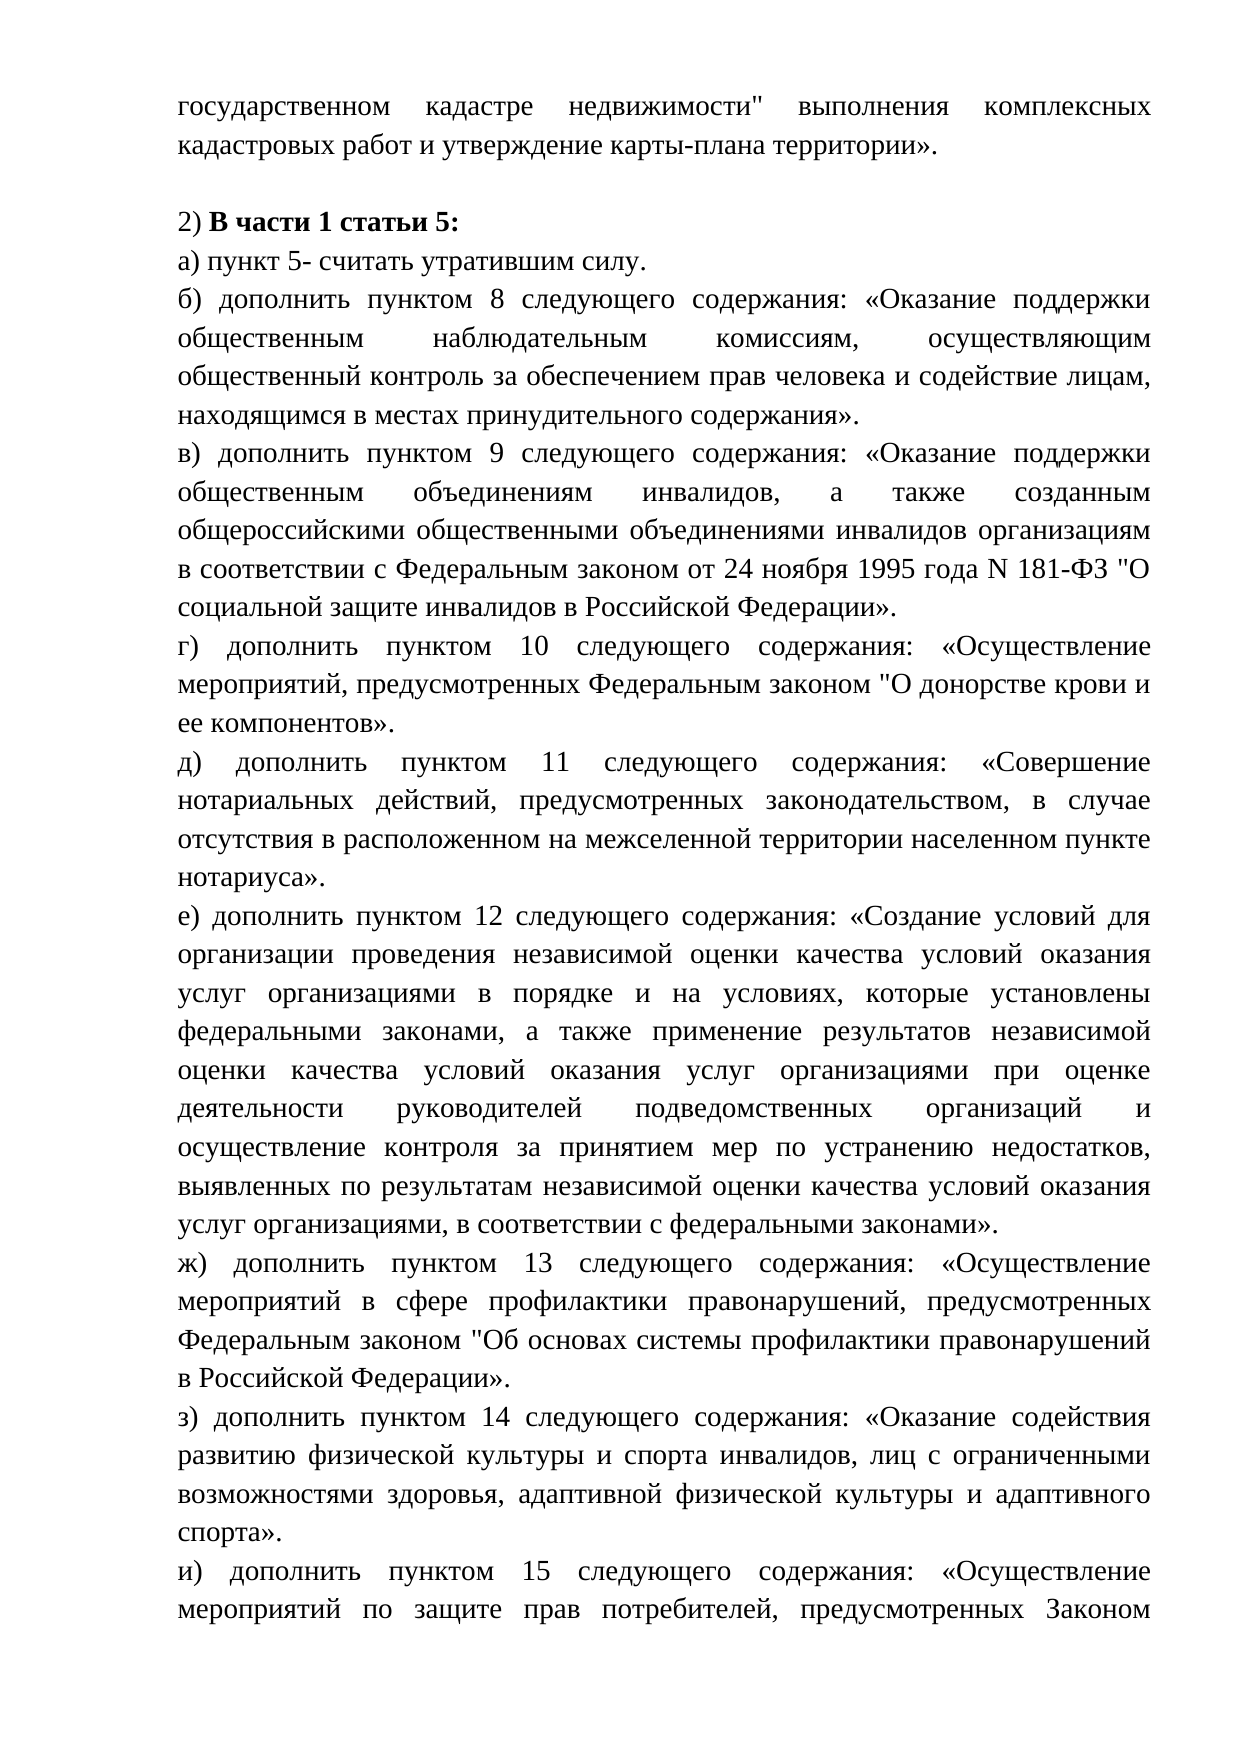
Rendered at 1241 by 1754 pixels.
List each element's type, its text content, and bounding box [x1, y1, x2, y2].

text з) дополнить пунктом 14 следующего содержания: «Оказание содействия развитию физической культуры и спорта инвалидов, лиц с ограниченными возможностями здоровья, адаптивной физической культуры и адаптивного спорта». [177, 1399, 1152, 1548]
text ж) дополнить пунктом 13 следующего содержания: «Осуществление мероприятий в сфере профилактики правонарушений, предусмотренных Федеральным законом "Об основах системы профилактики правонарушений в Российской Федерации». [177, 1245, 1152, 1394]
text 2) В части 1 статьи 5: [177, 204, 1152, 238]
text г) дополнить пунктом 10 следующего содержания: «Осуществление мероприятий, предусмотренных Федеральным законом "О донорстве крови и ее компонентов». [177, 628, 1152, 739]
text е) дополнить пунктом 12 следующего содержания: «Создание условий для организации проведения независимой оценки качества условий оказания услуг организациями в порядке и на условиях, которые установлены федеральными законами, а также применение результатов независимой оценки качества условий оказания услуг организациями при оценке деятельности руководителей подведомственных организаций и осуществление контроля за принятием мер по устранению недостатков, выявленных по результатам независимой оценки качества условий оказания услуг организациями, в соответствии с федеральными законами». [177, 898, 1152, 1240]
text а) пункт 5- считать утратившим силу. [177, 243, 1152, 276]
text д) дополнить пунктом 11 следующего содержания: «Совершение нотариальных действий, предусмотренных законодательством, в случае отсутствия в расположенном на межселенной территории населенном пункте нотариуса». [177, 744, 1152, 893]
text в) дополнить пунктом 9 следующего содержания: «Оказание поддержки общественным объединениям инвалидов, а также созданным общероссийскими общественными объединениями инвалидов организациям в соответствии с Федеральным законом от 24 ноября 1995 года N 181-ФЗ "О социальной защите инвалидов в Российской Федерации». [177, 435, 1152, 623]
text б) дополнить пунктом 8 следующего содержания: «Оказание поддержки общественным наблюдательным комиссиям, осуществляющим общественный контроль за обеспечением прав человека и содействие лицам, находящимся в местах принудительного содержания». [177, 281, 1152, 430]
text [177, 1553, 1152, 1625]
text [177, 88, 1152, 161]
